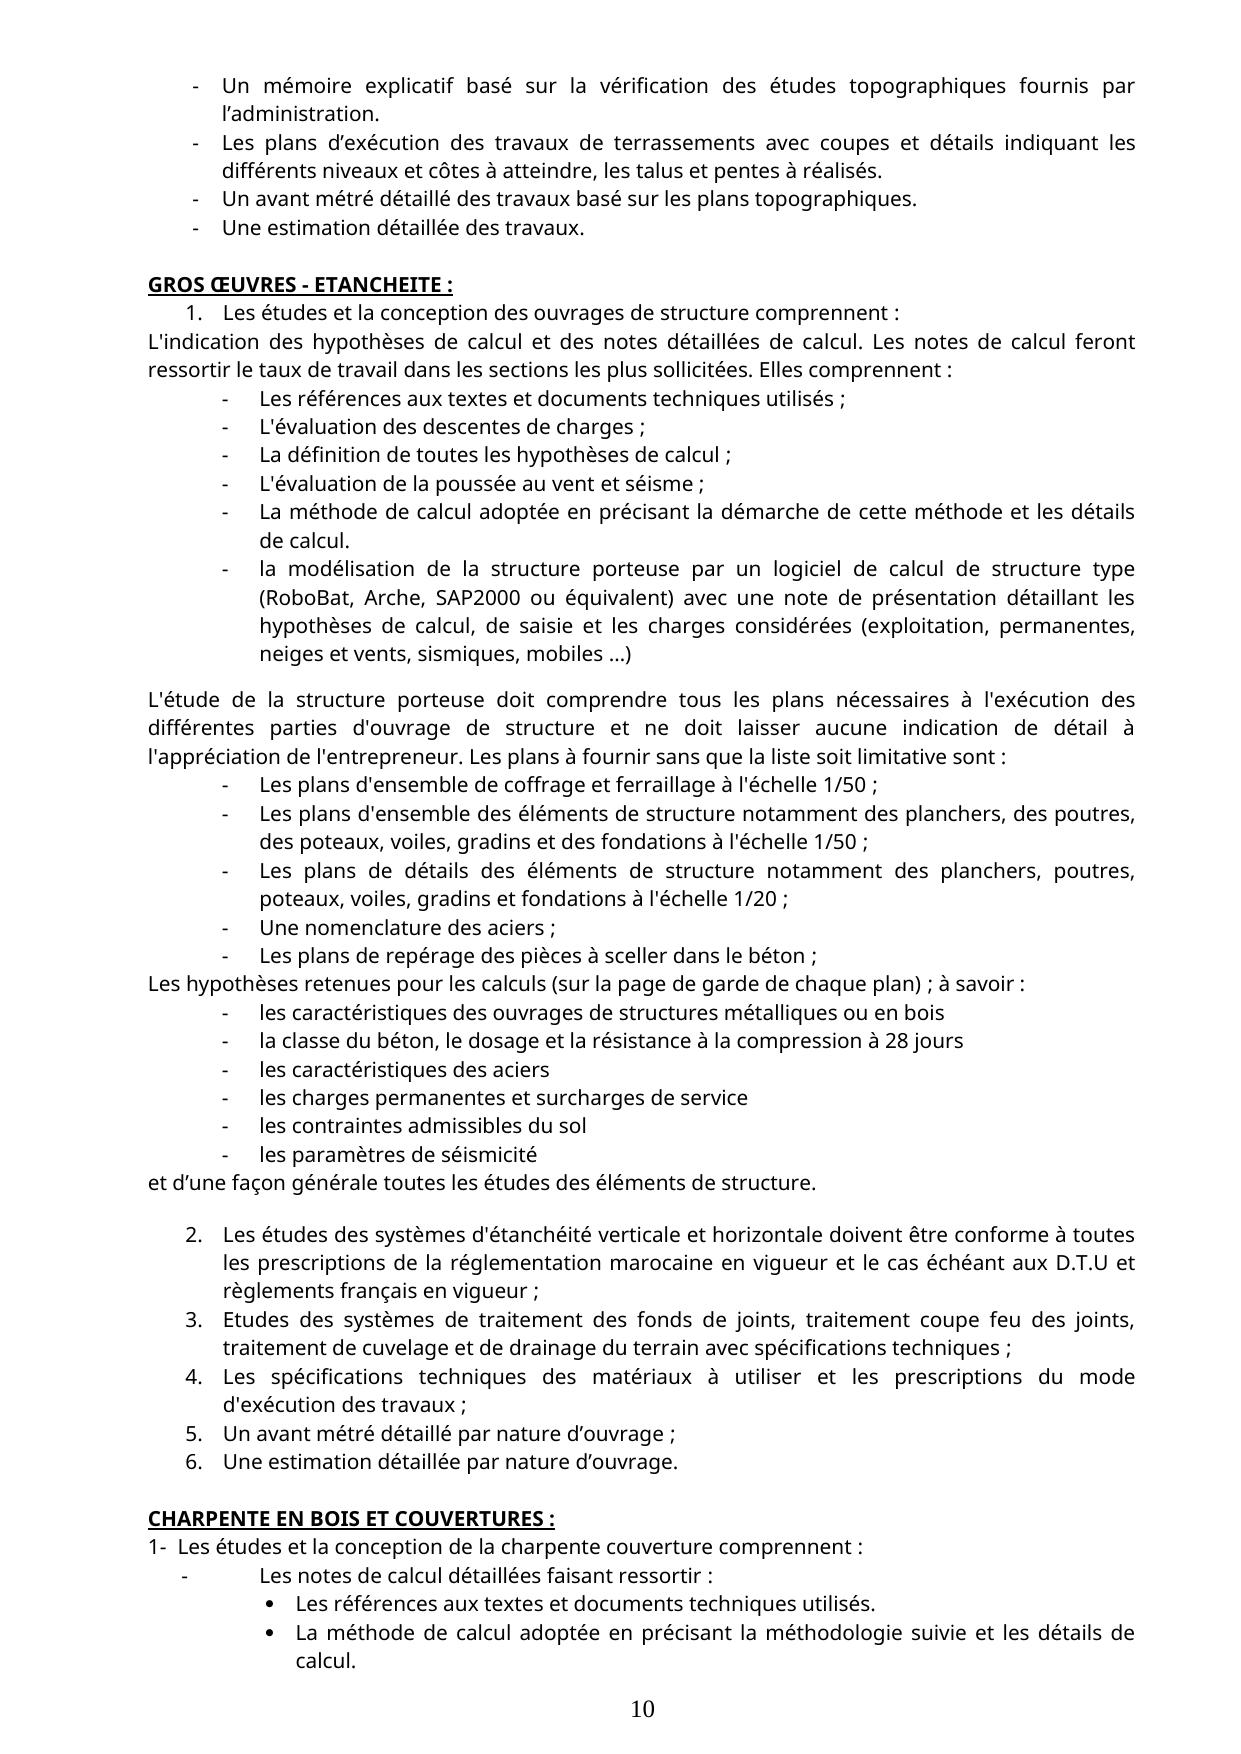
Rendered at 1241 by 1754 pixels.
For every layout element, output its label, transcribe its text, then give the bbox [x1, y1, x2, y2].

list la modélisation de la structure porteuse par un logiciel de calcul de structure type (RoboBat, Arche, SAP2000 ou équivalent) avec une note de présentation détaillant les hypothèses de calcul, de saisie et les charges considérées (exploitation, permanentes, neiges et vents, sismiques, mobiles …) [222, 554, 1137, 668]
list Les plans de détails des éléments de structure notamment des planchers, poutres, poteaux, voiles, gradins et fondations à l'échelle 1/20 ; [222, 856, 1137, 913]
list Un avant métré détaillé par nature d’ouvrage ; [185, 1419, 1137, 1447]
list L'évaluation des descentes de charges ; [222, 412, 1137, 441]
list Une nomenclature des aciers ; [222, 913, 1137, 941]
list Les références aux textes et documents techniques utilisés ; [222, 384, 1137, 412]
list Les études des systèmes d'étanchéité verticale et horizontale doivent être conforme à toutes les prescriptions de la réglementation marocaine en vigueur et le cas échéant aux D.T.U et règlements français en vigueur ; [185, 1220, 1137, 1305]
list Les plans de repérage des pièces à sceller dans le béton ; [222, 941, 1137, 969]
list Une estimation détaillée des travaux. [192, 213, 1137, 241]
list Les spécifications techniques des matériaux à utiliser et les prescriptions du mode d'exécution des travaux ; [185, 1362, 1137, 1419]
list Les plans d'ensemble de coffrage et ferraillage à l'échelle 1/50 ; [222, 770, 1137, 799]
list Etudes des systèmes de traitement des fonds de joints, traitement coupe feu des joints, traitement de cuvelage et de drainage du terrain avec spécifications techniques ; [185, 1305, 1137, 1362]
list La définition de toutes les hypothèses de calcul ; [222, 441, 1137, 469]
list les charges permanentes et surcharges de service [222, 1083, 1137, 1112]
list les caractéristiques des aciers [222, 1055, 1137, 1083]
list Une estimation détaillée par nature d’ouvrage. [185, 1447, 1137, 1476]
list Les plans d'ensemble des éléments de structure notamment des planchers, des poutres, des poteaux, voiles, gradins et des fondations à l'échelle 1/50 ; [222, 799, 1137, 856]
list Les références aux textes et documents techniques utilisés. [266, 1589, 1137, 1618]
list les contraintes admissibles du sol [222, 1112, 1137, 1140]
list Un mémoire explicatif basé sur la vérification des études topographiques fournis par l’administration. [192, 71, 1137, 128]
list la classe du béton, le dosage et la résistance à la compression à 28 jours [222, 1026, 1137, 1055]
text et d’une façon générale toutes les études des éléments de structure. [148, 1168, 1137, 1197]
list Les études et la conception des ouvrages de structure comprennent : [185, 298, 1137, 327]
text CHARPENTE EN BOIS ET COUVERTURES : [148, 1504, 1137, 1532]
list Les études et la conception de la charpente couverture comprennent : [148, 1532, 1137, 1561]
list les paramètres de séismicité [222, 1140, 1137, 1168]
text Les hypothèses retenues pour les calculs (sur la page de garde de chaque plan) ; à savoir : [148, 969, 1137, 998]
text L'indication des hypothèses de calcul et des notes détaillées de calcul. Les notes de calcul feront ressortir le taux de travail dans les sections les plus sollicitées. Elles comprennent : [148, 327, 1137, 384]
text GROS ŒUVRES - ETANCHEITE : [148, 270, 1137, 298]
list Les notes de calcul détaillées faisant ressortir : [181, 1561, 1137, 1589]
list Les plans d’exécution des travaux de terrassements avec coupes et détails indiquant les différents niveaux et côtes à atteindre, les talus et pentes à réalisés. [192, 128, 1137, 184]
list les caractéristiques des ouvrages de structures métalliques ou en bois [222, 998, 1137, 1026]
list La méthode de calcul adoptée en précisant la méthodologie suivie et les détails de calcul. [266, 1618, 1137, 1675]
list Un avant métré détaillé des travaux basé sur les plans topographiques. [192, 184, 1137, 213]
text L'étude de la structure porteuse doit comprendre tous les plans nécessaires à l'exécution des différentes parties d'ouvrage de structure et ne doit laisser aucune indication de détail à l'appréciation de l'entrepreneur. Les plans à fournir sans que la liste soit limitative sont : [148, 685, 1137, 770]
list La méthode de calcul adoptée en précisant la démarche de cette méthode et les détails de calcul. [222, 497, 1137, 554]
list L'évaluation de la poussée au vent et séisme ; [222, 469, 1137, 497]
